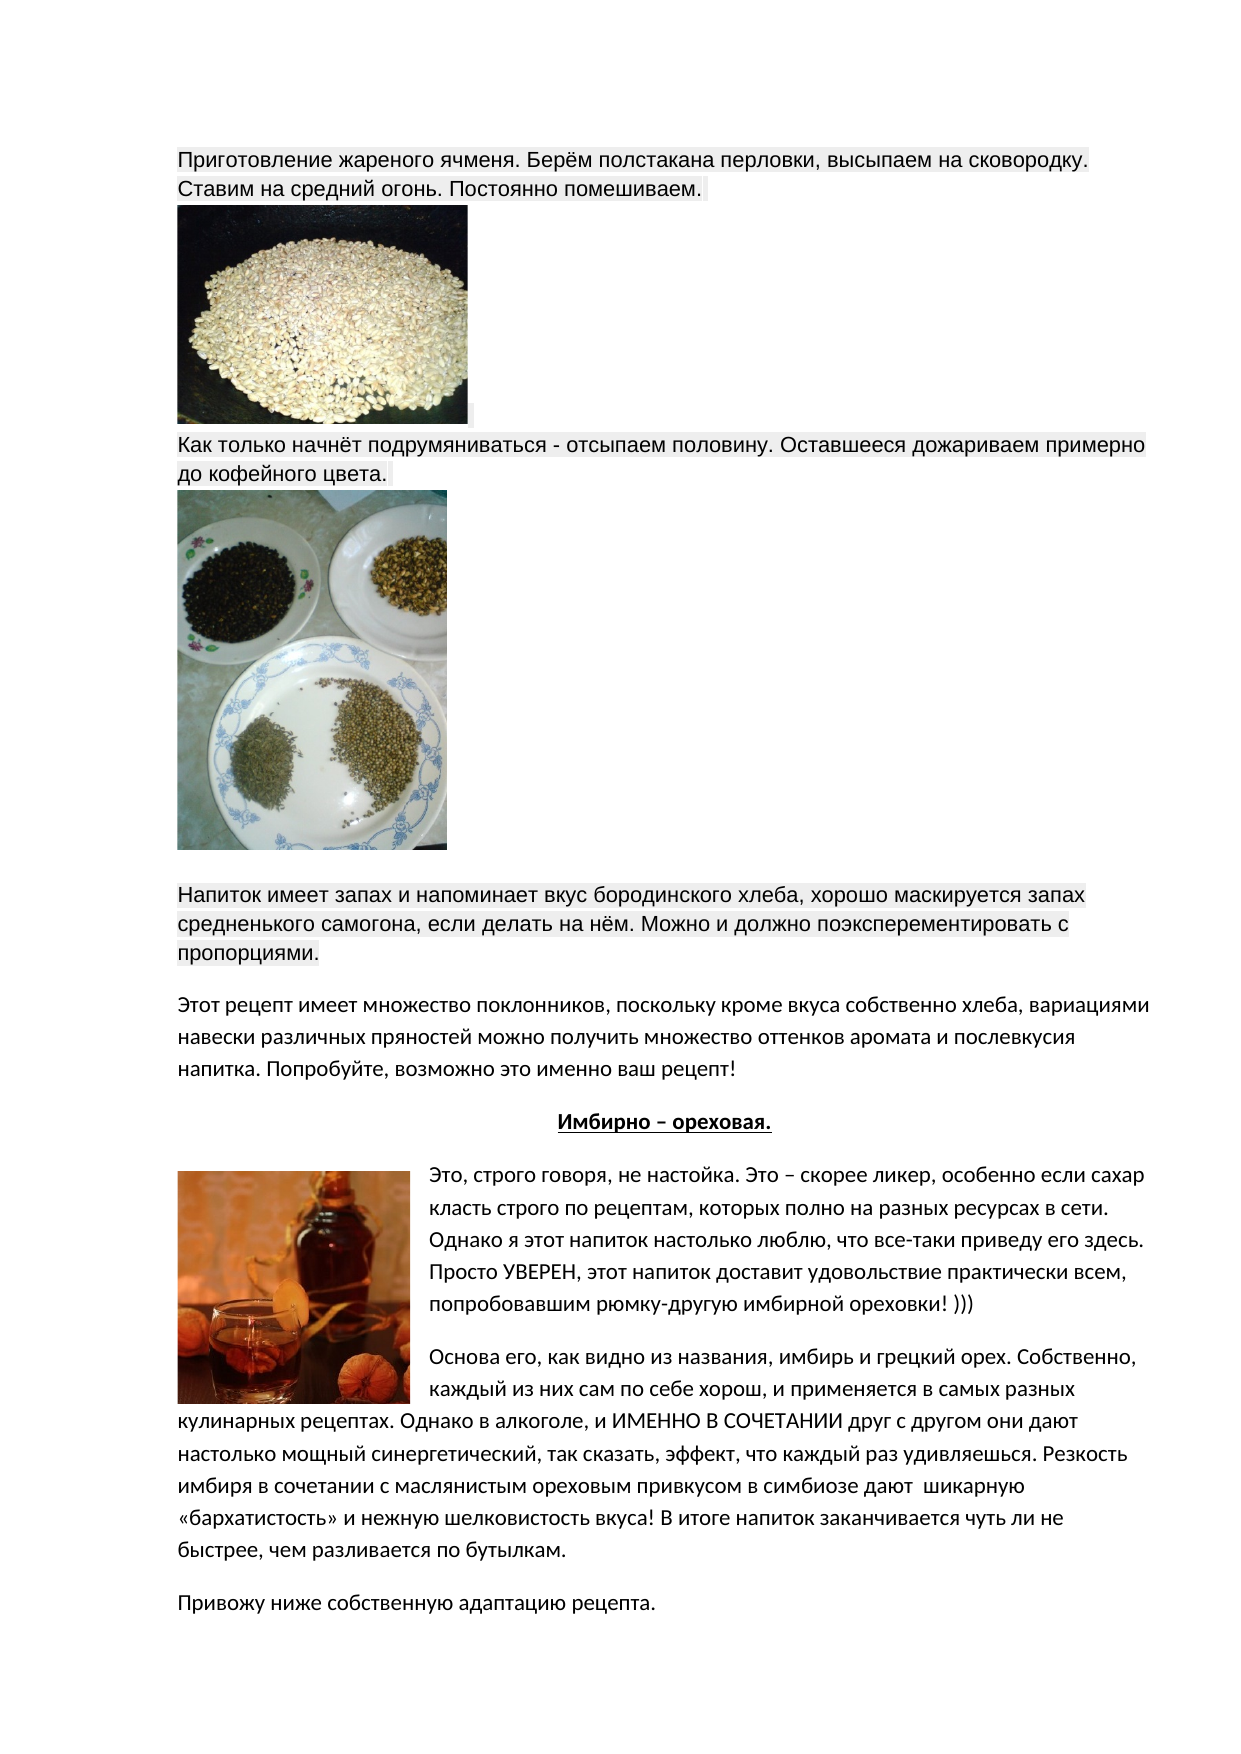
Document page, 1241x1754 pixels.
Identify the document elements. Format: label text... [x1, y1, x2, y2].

text Основа его, как видно из названия, имбирь и грецкий орех. Собственно, каждый из них сам по себе хорош, и применяется в самых разных кулинарных рецептах. Однако в алкоголе, и ИМЕННО В СОЧЕТАНИИ друг с другом они дают настолько мощный синергетический, так сказать, эффект, что каждый раз удивляешься. Резкость имбиря в сочетании с маслянистым ореховым привкусом в симбиозе дают шикарную «бархатистость» и нежную шелковистость вкуса! В итоге напиток заканчивается чуть ли не быстрее, чем разливается по бутылкам. [177, 1342, 1152, 1563]
text Привожу ниже собственную адаптацию рецепта. [177, 1588, 1152, 1616]
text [177, 118, 1152, 966]
text Это, строго говоря, не настойка. Это – скорее ликер, особенно если сахар класть строго по рецептам, которых полно на разных ресурсах в сети. Однако я этот напиток настолько люблю, что все-таки приведу его здесь. Просто УВЕРЕН, этот напиток доставит удовольствие практически всем, попробовавшим рюмку-другую имбирной ореховки! ))) [177, 1161, 1152, 1317]
picture [177, 1171, 411, 1404]
text Этот рецепт имеет множество поклонников, поскольку кроме вкуса собственно хлеба, вариациями навески различных пряностей можно получить множество оттенков аромата и послевкусия напитка. Попробуйте, возможно это именно ваш рецепт! [177, 990, 1152, 1082]
picture [177, 205, 468, 424]
text Имбирно – ореховая. [177, 1107, 1152, 1136]
picture [177, 490, 447, 850]
